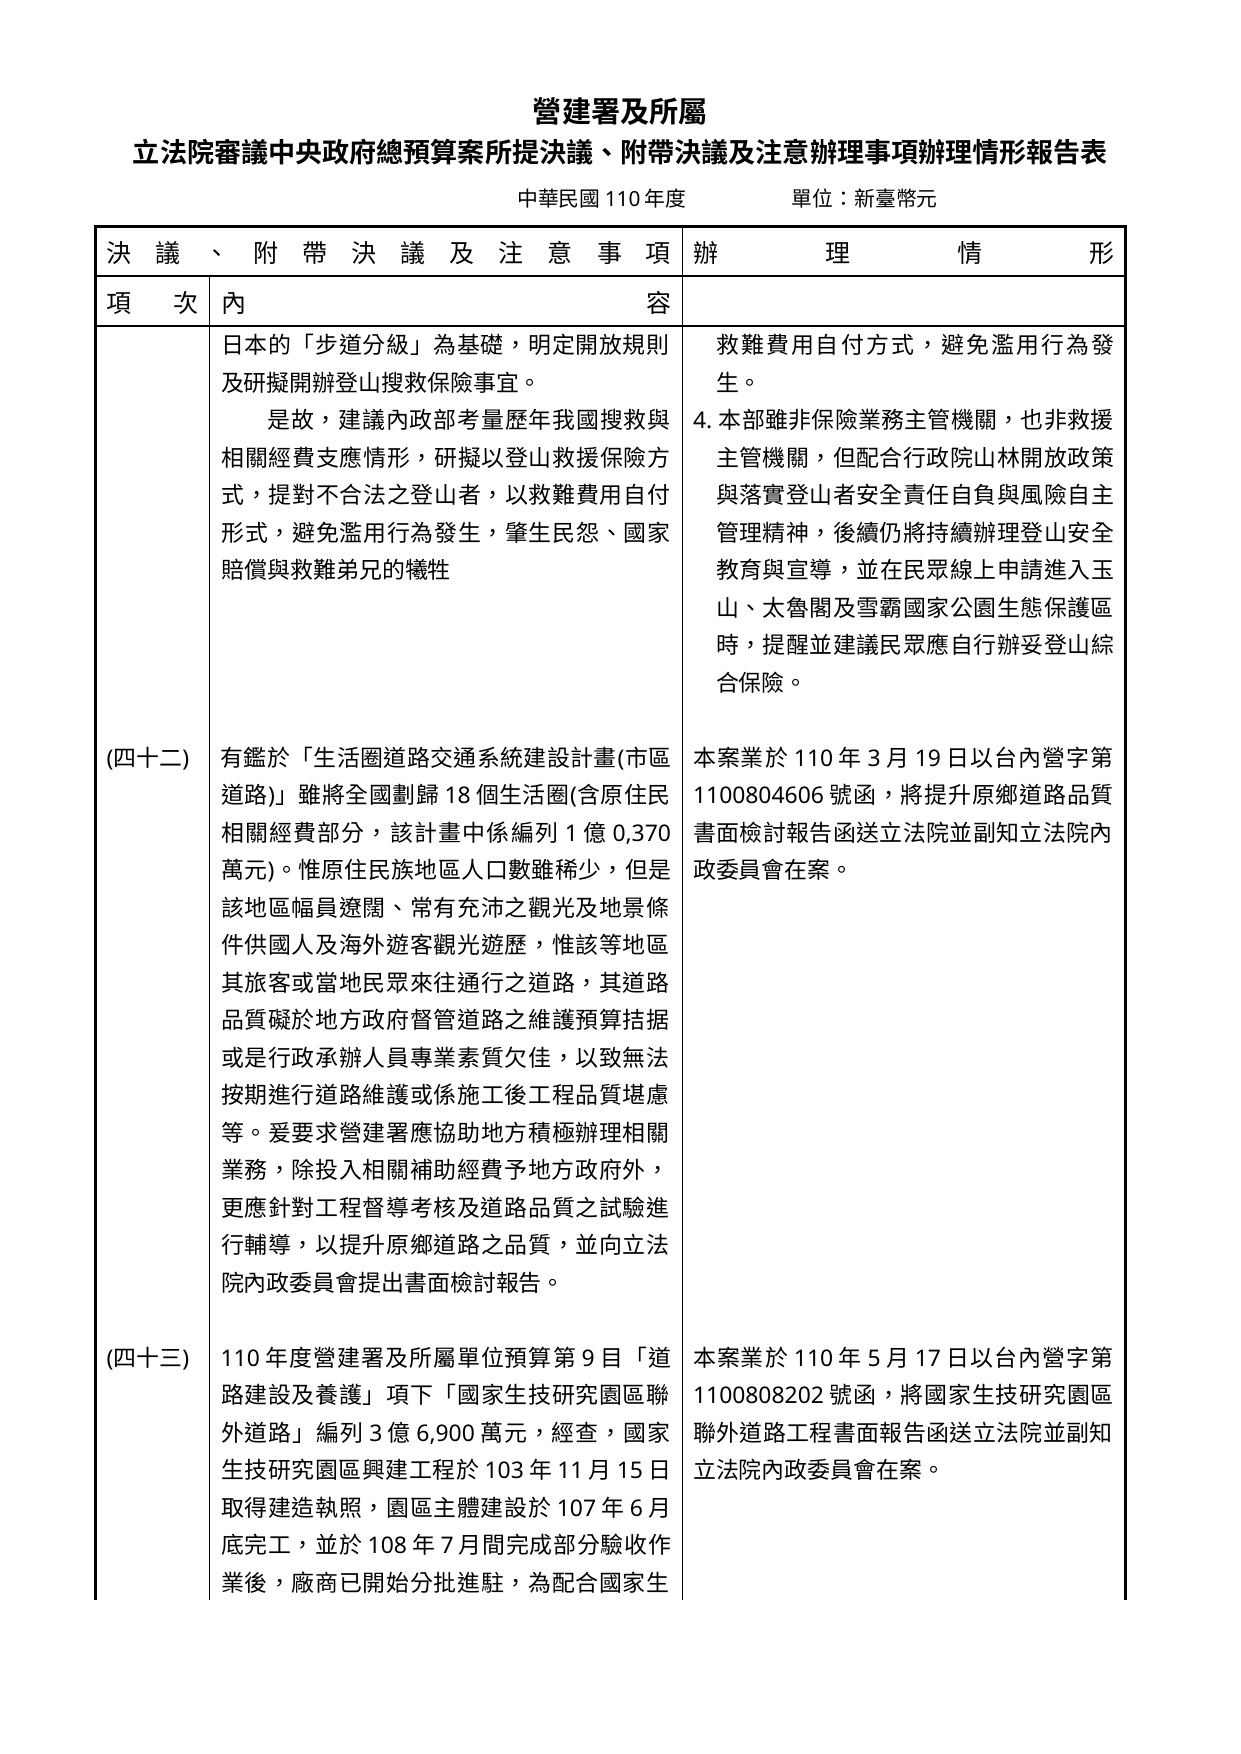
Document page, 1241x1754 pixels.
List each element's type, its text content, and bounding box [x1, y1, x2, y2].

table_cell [210, 1338, 682, 1600]
table_cell 本案業於110年3月19日以台內營字第1100804606號函，將提升原鄉道路品質書面檢討報告函送立法院並副知立法院內政委員會在案。 [683, 738, 1124, 1338]
table_cell 有鑑於「生活圈道路交通系統建設計畫(市區道路)」雖將全國劃歸18個生活圈(含原住民相關經費部分，該計畫中係編列1億0,370萬元)。惟原住民族地區人口數雖稀少，但是該地區幅員遼闊、常有充沛之觀光及地景條件供國人及海外遊客觀光遊歷，惟該等地區其旅客或當地民眾來往通行之道路，其道路品質礙於地方政府督管道路之維護預算拮据或是行政承辦人員專業素質欠佳，以致無法按期進行道路維護或係施工後工程品質堪慮等。爰要求營建署應協助地方積極辦理相關業務，除投入相關補助經費予地方政府外，更應針對工程督導考核及道路品質之試驗進行輔導，以提升原鄉道路之品質，並向立法院內政委員會提出書面檢討報告。 [210, 738, 682, 1338]
table_cell 內容 [210, 277, 682, 325]
table_cell [97, 327, 209, 738]
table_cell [683, 1338, 1124, 1600]
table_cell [210, 327, 682, 738]
table_cell [97, 738, 209, 1338]
table_cell [97, 1338, 209, 1600]
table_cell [683, 327, 1124, 738]
table_header 辦理情形 [683, 228, 1124, 275]
table_cell [683, 277, 1124, 325]
table_cell 項次 [97, 277, 209, 325]
table_header 決議、附帶決議及注意事項 [97, 228, 682, 275]
